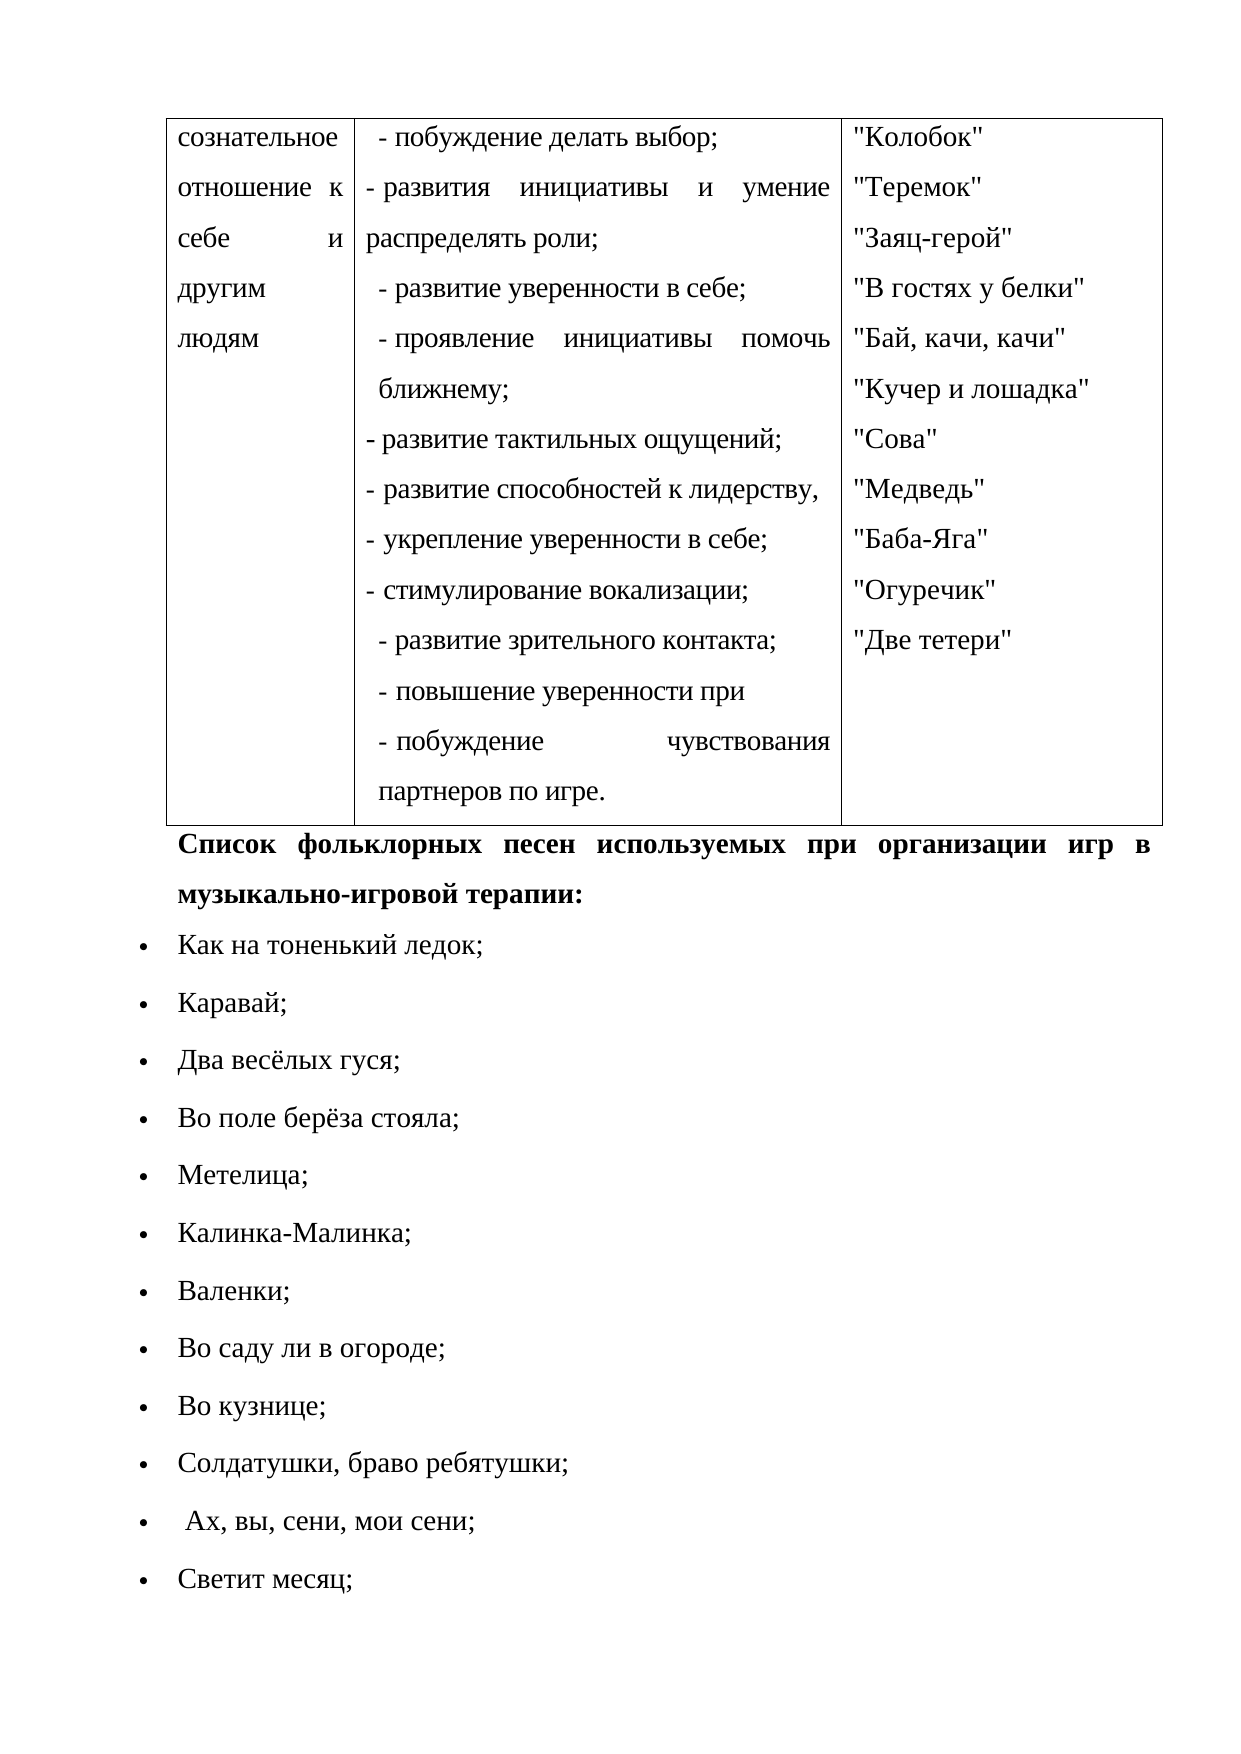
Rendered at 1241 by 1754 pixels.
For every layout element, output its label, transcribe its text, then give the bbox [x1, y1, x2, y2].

list Во поле берёза стояла; [140, 1100, 1152, 1133]
list Во кузнице; [140, 1388, 1152, 1421]
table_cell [842, 119, 1162, 825]
list Каравай; [140, 985, 1152, 1018]
list Во саду ли в огороде; [140, 1330, 1152, 1364]
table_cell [167, 119, 354, 825]
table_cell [355, 119, 841, 825]
text Список фольклорных песен используемых при организации игр в музыкально-игровой терапии: [177, 826, 1152, 909]
list Светит месяц; [140, 1561, 1152, 1594]
list Ах, вы, сени, мои сени; [140, 1503, 1152, 1537]
list Валенки; [140, 1273, 1152, 1306]
list Калинка-Малинка; [140, 1215, 1152, 1249]
list Метелица; [140, 1157, 1152, 1191]
list Как на тоненький ледок; [140, 927, 1152, 961]
list Два весёлых гуся; [140, 1042, 1152, 1076]
list Солдатушки, браво ребятушки; [140, 1446, 1152, 1479]
